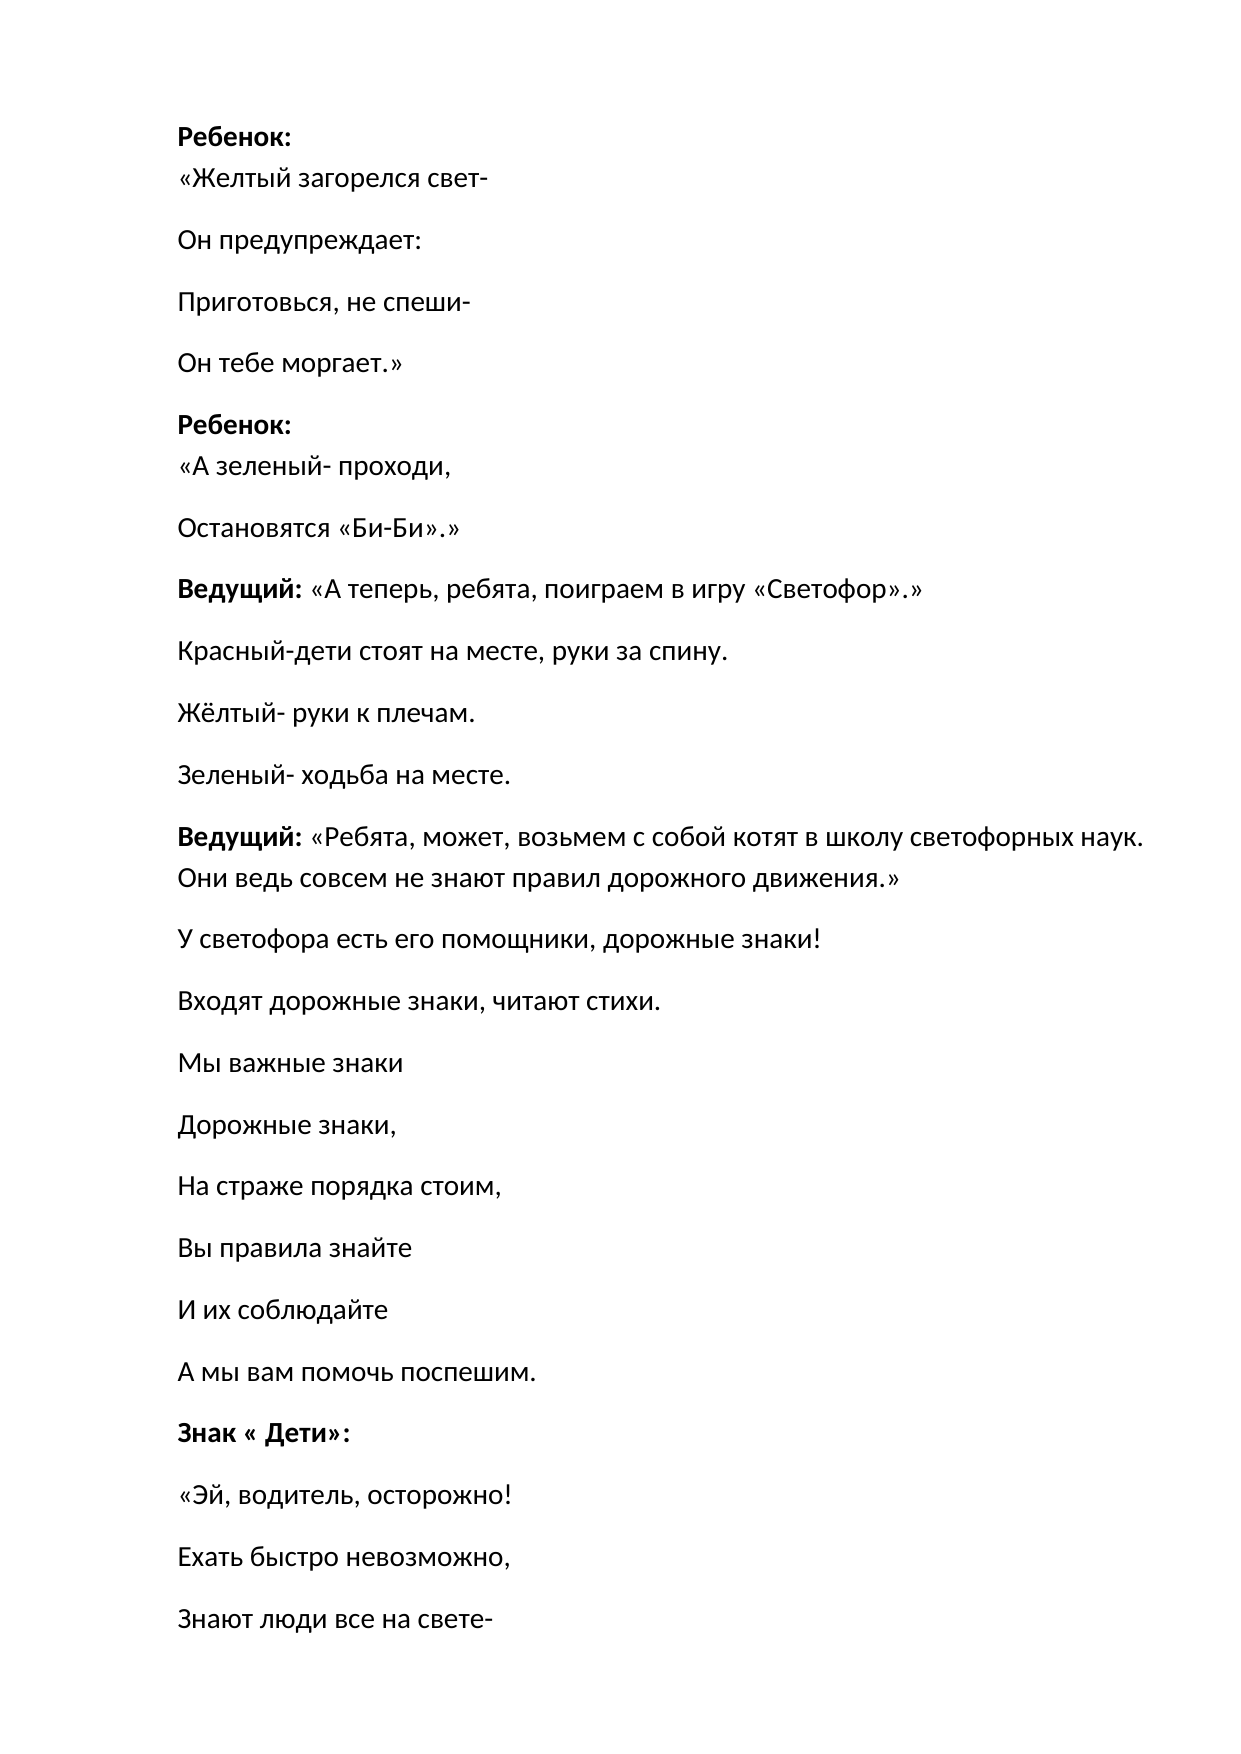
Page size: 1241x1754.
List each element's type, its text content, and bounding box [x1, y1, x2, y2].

text Ведущий: «А теперь, ребята, поиграем в игру «Светофор».» [177, 571, 1152, 606]
text Остановятся «Би-Би».» [177, 509, 1152, 544]
text На страже порядка стоим, [177, 1167, 1152, 1203]
text Он предупреждает: [177, 221, 1152, 256]
text Знают люди все на свете- [177, 1600, 1152, 1636]
text Знак « Дети»: [177, 1414, 1152, 1450]
text «Эй, водитель, осторожно! [177, 1476, 1152, 1512]
text Вы правила знайте [177, 1229, 1152, 1265]
text Ехать быстро невозможно, [177, 1538, 1152, 1574]
text У светофора есть его помощники, дорожные знаки! [177, 920, 1152, 956]
text Ребенок: «А зеленый- проходи, [177, 406, 1152, 483]
text Ведущий: «Ребята, может, возьмем с собой котят в школу светофорных наук. Они ведь совсем не знают правил дорожного движения.» [177, 818, 1152, 894]
text Ребенок: «Желтый загорелся свет- [177, 118, 1152, 195]
text Зеленый- ходьба на месте. [177, 756, 1152, 792]
text Красный-дети стоят на месте, руки за спину. [177, 632, 1152, 668]
text А мы вам помочь поспешим. [177, 1353, 1152, 1388]
text Дорожные знаки, [177, 1106, 1152, 1141]
text Приготовься, не спеши- [177, 283, 1152, 318]
text Входят дорожные знаки, читают стихи. [177, 982, 1152, 1018]
text И их соблюдайте [177, 1291, 1152, 1327]
text Он тебе моргает.» [177, 344, 1152, 380]
text Жёлтый- руки к плечам. [177, 694, 1152, 730]
text Мы важные знаки [177, 1044, 1152, 1079]
